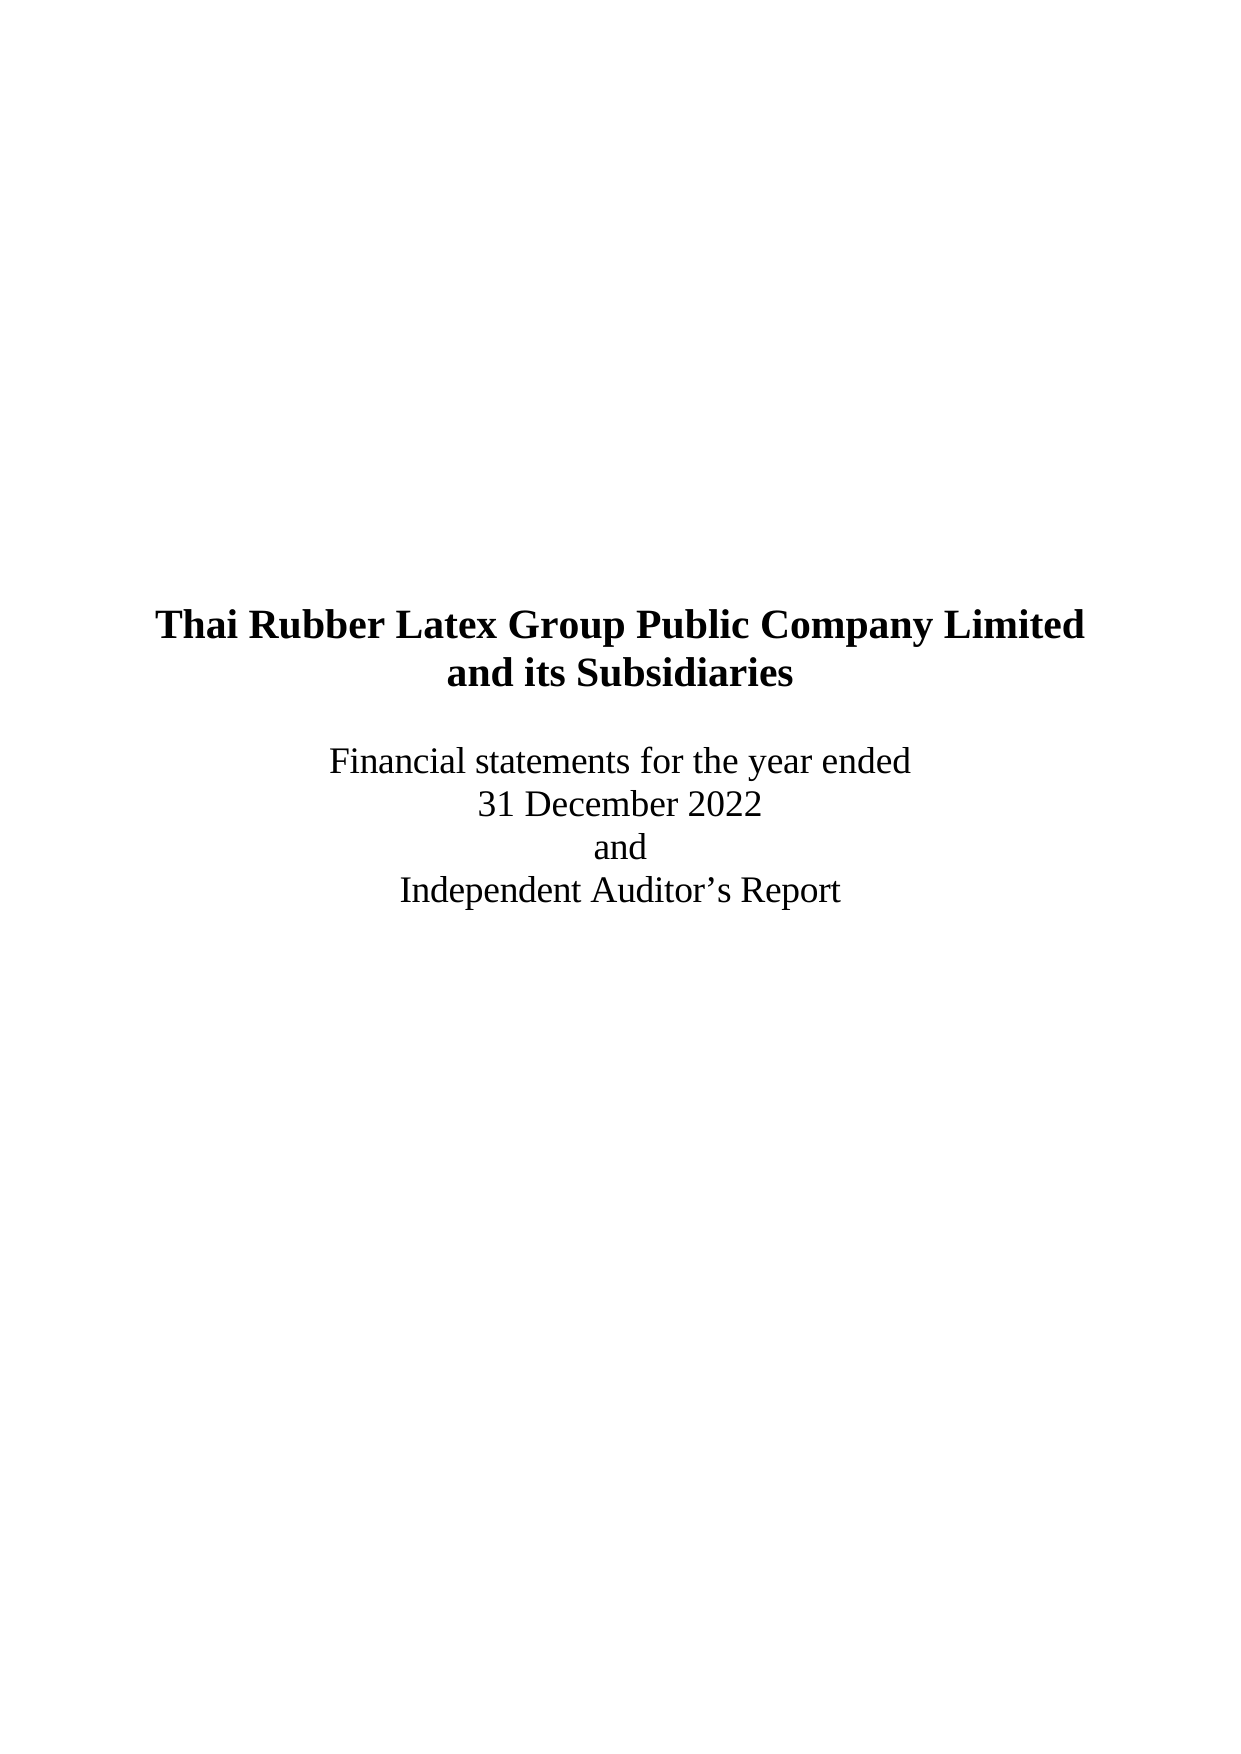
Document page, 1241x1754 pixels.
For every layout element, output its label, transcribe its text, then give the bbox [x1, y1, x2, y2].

text Financial statements for the year ended [120, 738, 1120, 781]
title and [120, 824, 1120, 868]
text Thai Rubber Latex Group Public Company Limited and its Subsidiaries [120, 599, 1120, 695]
title Independent Auditor’s Report [120, 868, 1120, 911]
text 31 December 2022 [120, 781, 1120, 824]
